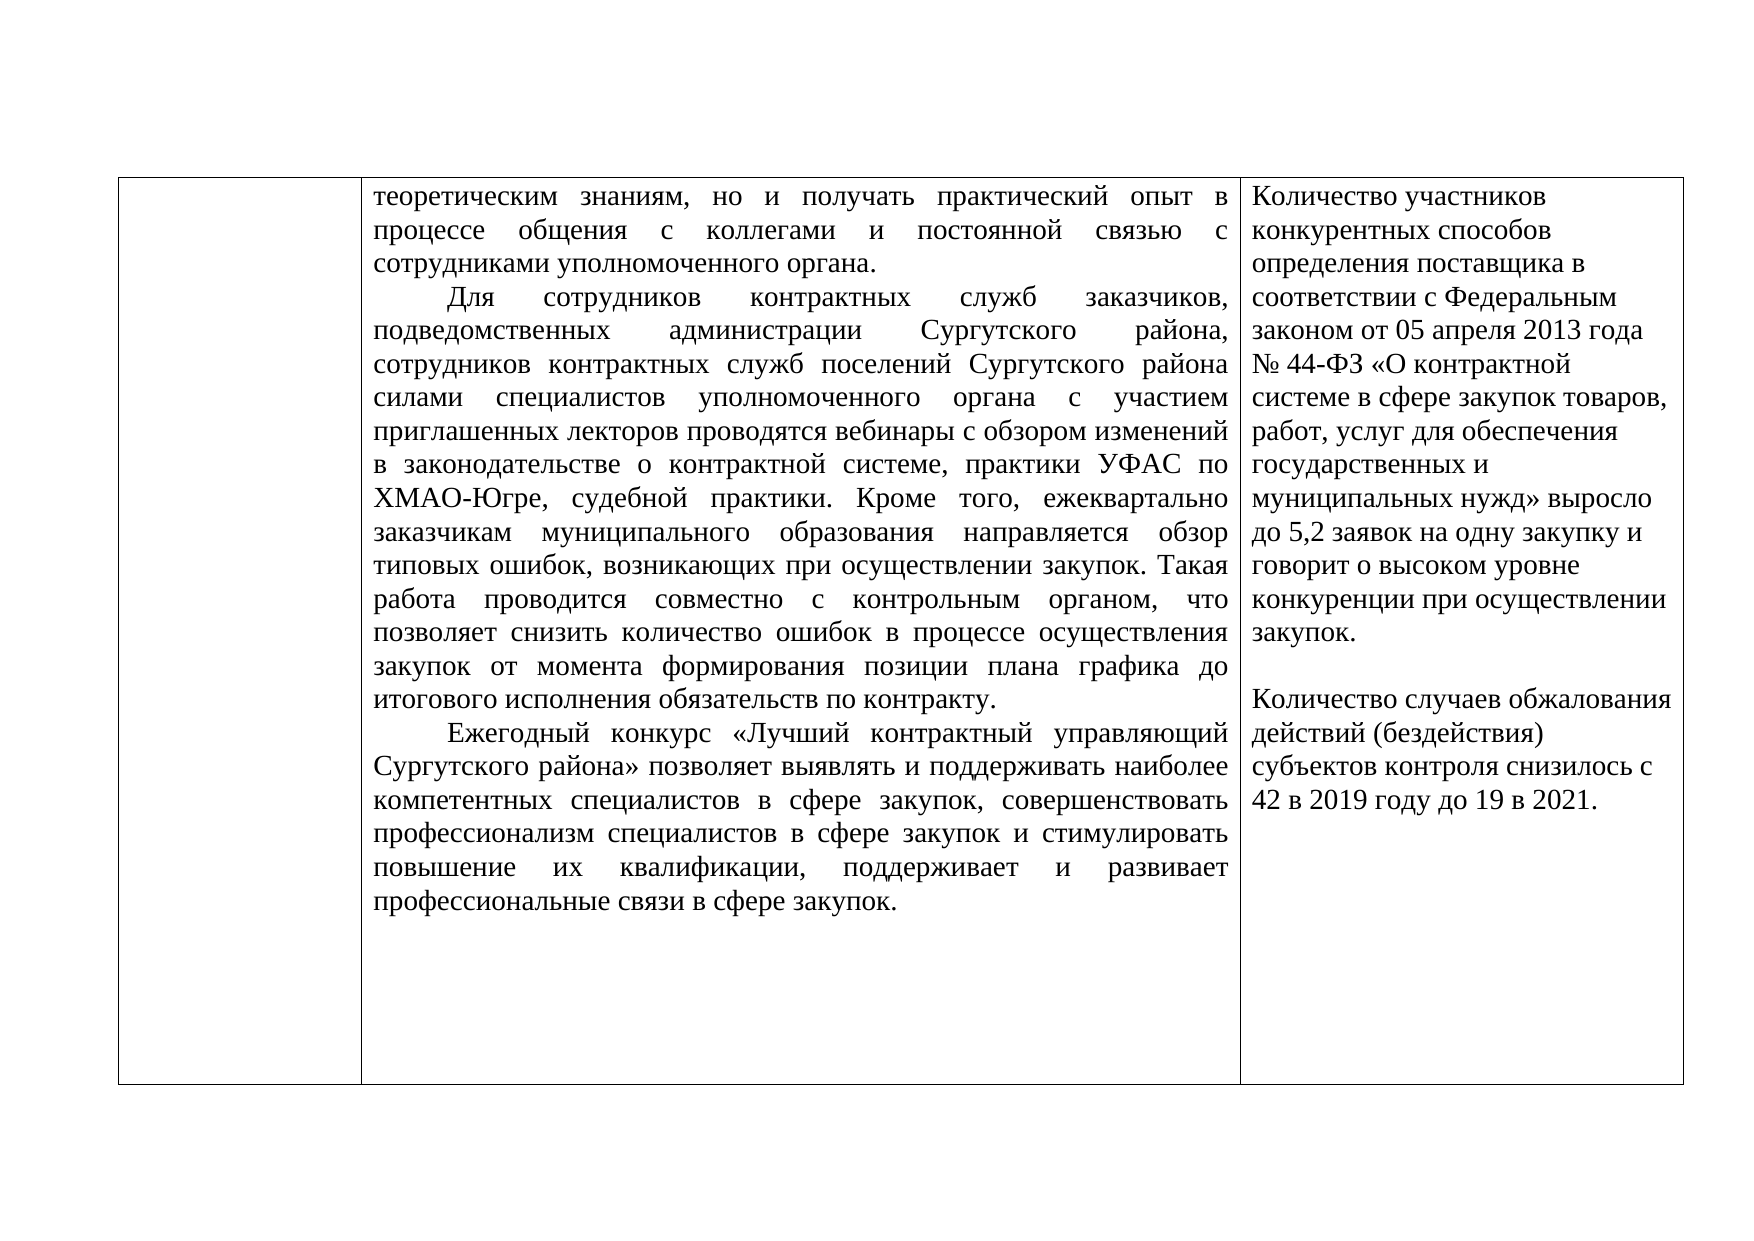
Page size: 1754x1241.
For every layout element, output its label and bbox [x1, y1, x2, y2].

table_cell [362, 178, 1240, 1084]
table_cell [119, 178, 361, 1084]
table_cell [1241, 178, 1683, 1084]
